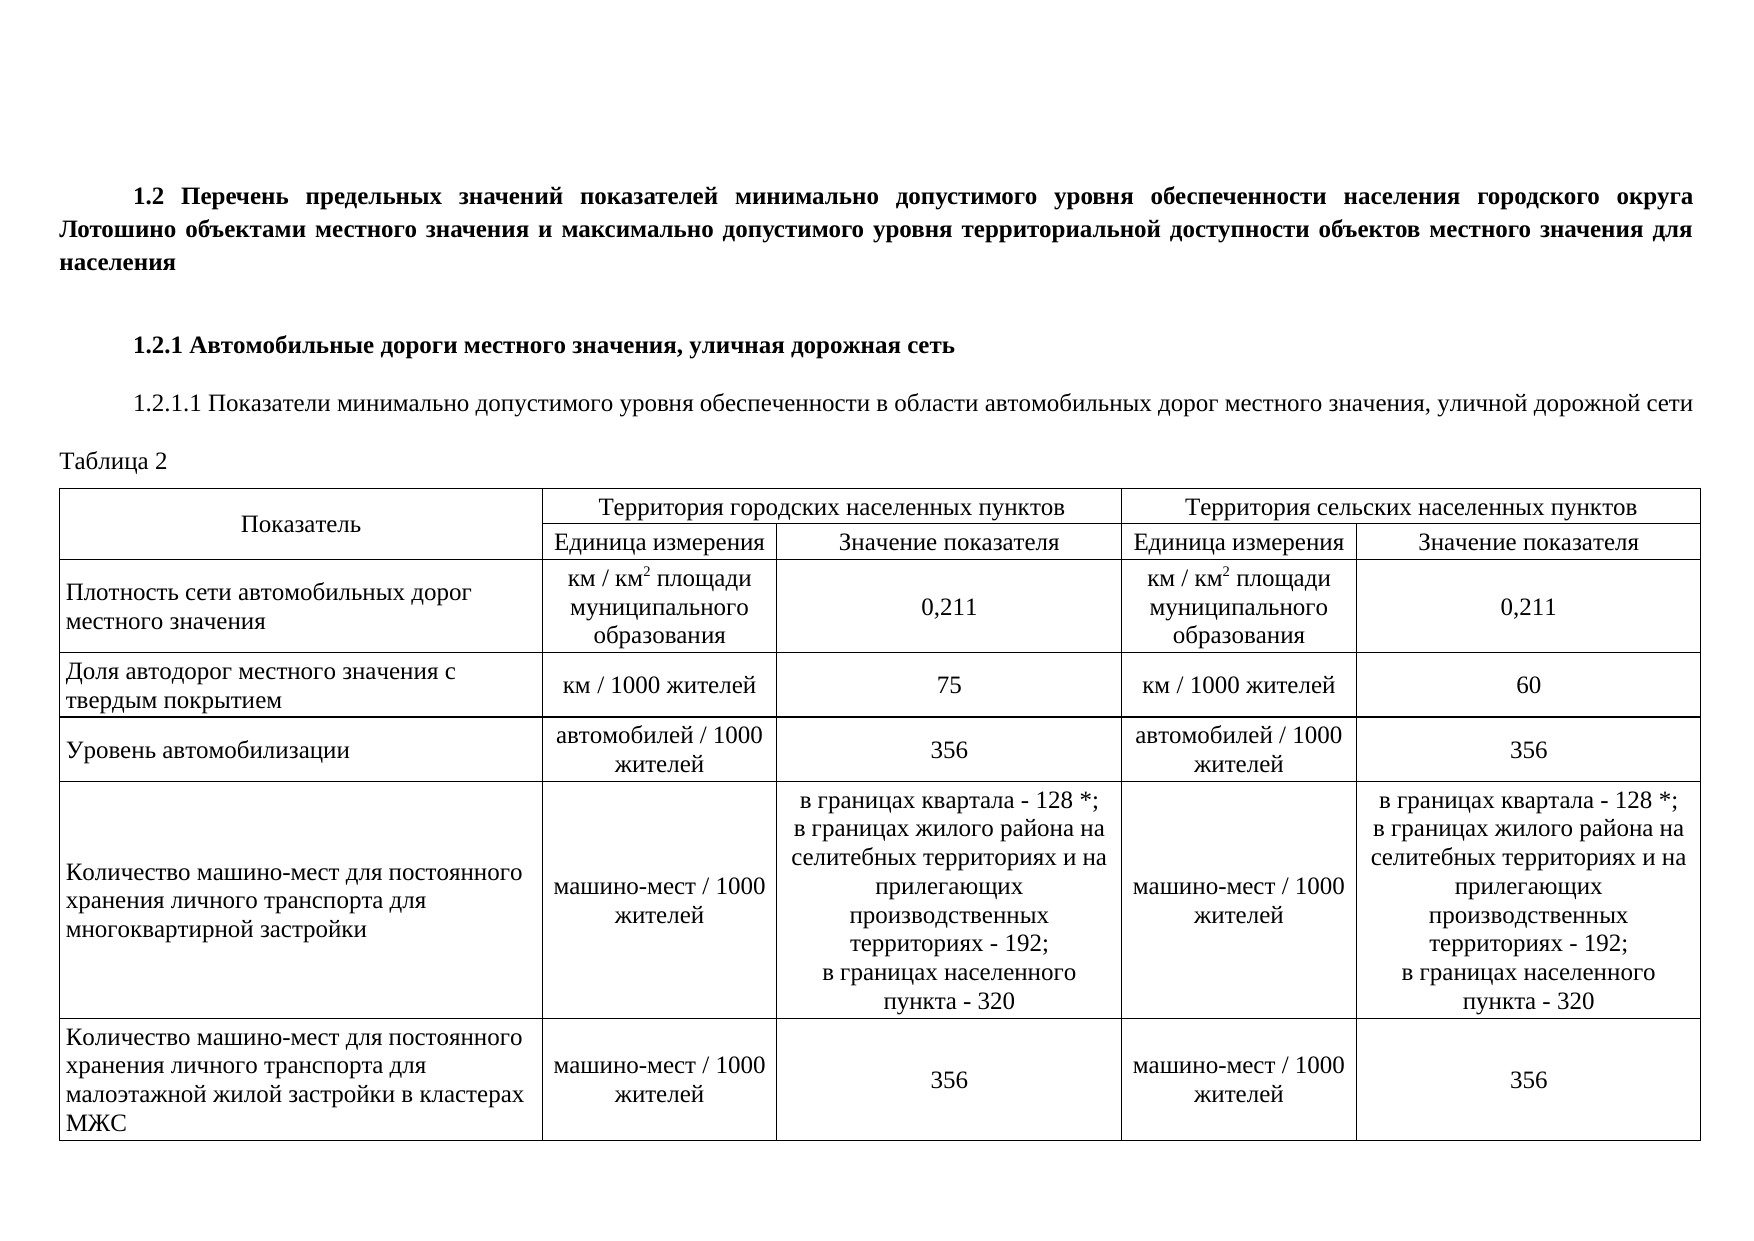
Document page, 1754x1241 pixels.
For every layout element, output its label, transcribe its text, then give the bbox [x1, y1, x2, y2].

table_cell 0,211 [777, 560, 1121, 652]
table_cell автомобилей / 1000 жителей [543, 718, 776, 781]
table_cell Значение показателя [1357, 524, 1700, 559]
table_cell км / 1000 жителей [1122, 653, 1356, 716]
table_cell Доля автодорог местного значения с твердым покрытием [60, 653, 542, 716]
table_cell Единица измерения [543, 524, 776, 559]
table_cell Единица измерения [1122, 524, 1356, 559]
table_cell в границах квартала - 128 *; в границах жилого района на селитебных территориях и на прилегающих производственных территориях - 192; в границах населенного пункта - 320 [1357, 782, 1700, 1018]
table_cell 356 [1357, 718, 1700, 781]
table_cell Значение показателя [777, 524, 1121, 559]
table_cell машино-мест / 1000 жителей [543, 782, 776, 1018]
table_cell 356 [1357, 1019, 1700, 1139]
table_cell 0,211 [1357, 560, 1700, 652]
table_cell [543, 1019, 776, 1139]
table_cell в границах квартала - 128 *; в границах жилого района на селитебных территориях и на прилегающих производственных территориях - 192; в границах населенного пункта - 320 [777, 782, 1121, 1018]
table_cell км / 1000 жителей [543, 653, 776, 716]
table_cell 75 [777, 653, 1121, 716]
table_cell км / км2 площади муниципального образования [1122, 560, 1356, 652]
table_cell машино-мест / 1000 жителей [1122, 782, 1356, 1018]
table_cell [1122, 1019, 1356, 1139]
table_cell Количество машино-мест для постоянного хранения личного транспорта для многоквартирной застройки [60, 782, 542, 1018]
text 1.2.1 Автомобильные дороги местного значения, уличная дорожная сеть [59, 330, 1695, 359]
table_cell Количество машино-мест для постоянного хранения личного транспорта для малоэтажной жилой застройки в кластерах МЖС [60, 1019, 542, 1139]
table_cell 356 [777, 1019, 1121, 1139]
table_cell 356 [777, 718, 1121, 781]
table_cell Плотность сети автомобильных дорог местного значения [60, 560, 542, 652]
text 1.2.1.1 Показатели минимально допустимого уровня обеспеченности в области автомобильных дорог местного значения, уличной дорожной сети [59, 388, 1695, 417]
table_header Показатель [60, 489, 542, 559]
text 1.2 Перечень предельных значений показателей минимально допустимого уровня обеспеченности населения городского округа Лотошино объектами местного значения и максимально допустимого уровня территориальной доступности объектов местного значения для населения [59, 181, 1695, 276]
table_cell км / км2 площади муниципального образования [543, 560, 776, 652]
table_header Территория сельских населенных пунктов [1122, 489, 1700, 523]
table_cell Уровень автомобилизации [60, 718, 542, 781]
table_cell автомобилей / 1000 жителей [1122, 718, 1356, 781]
table_cell 60 [1357, 653, 1700, 716]
table_header Территория городских населенных пунктов [543, 489, 1121, 523]
